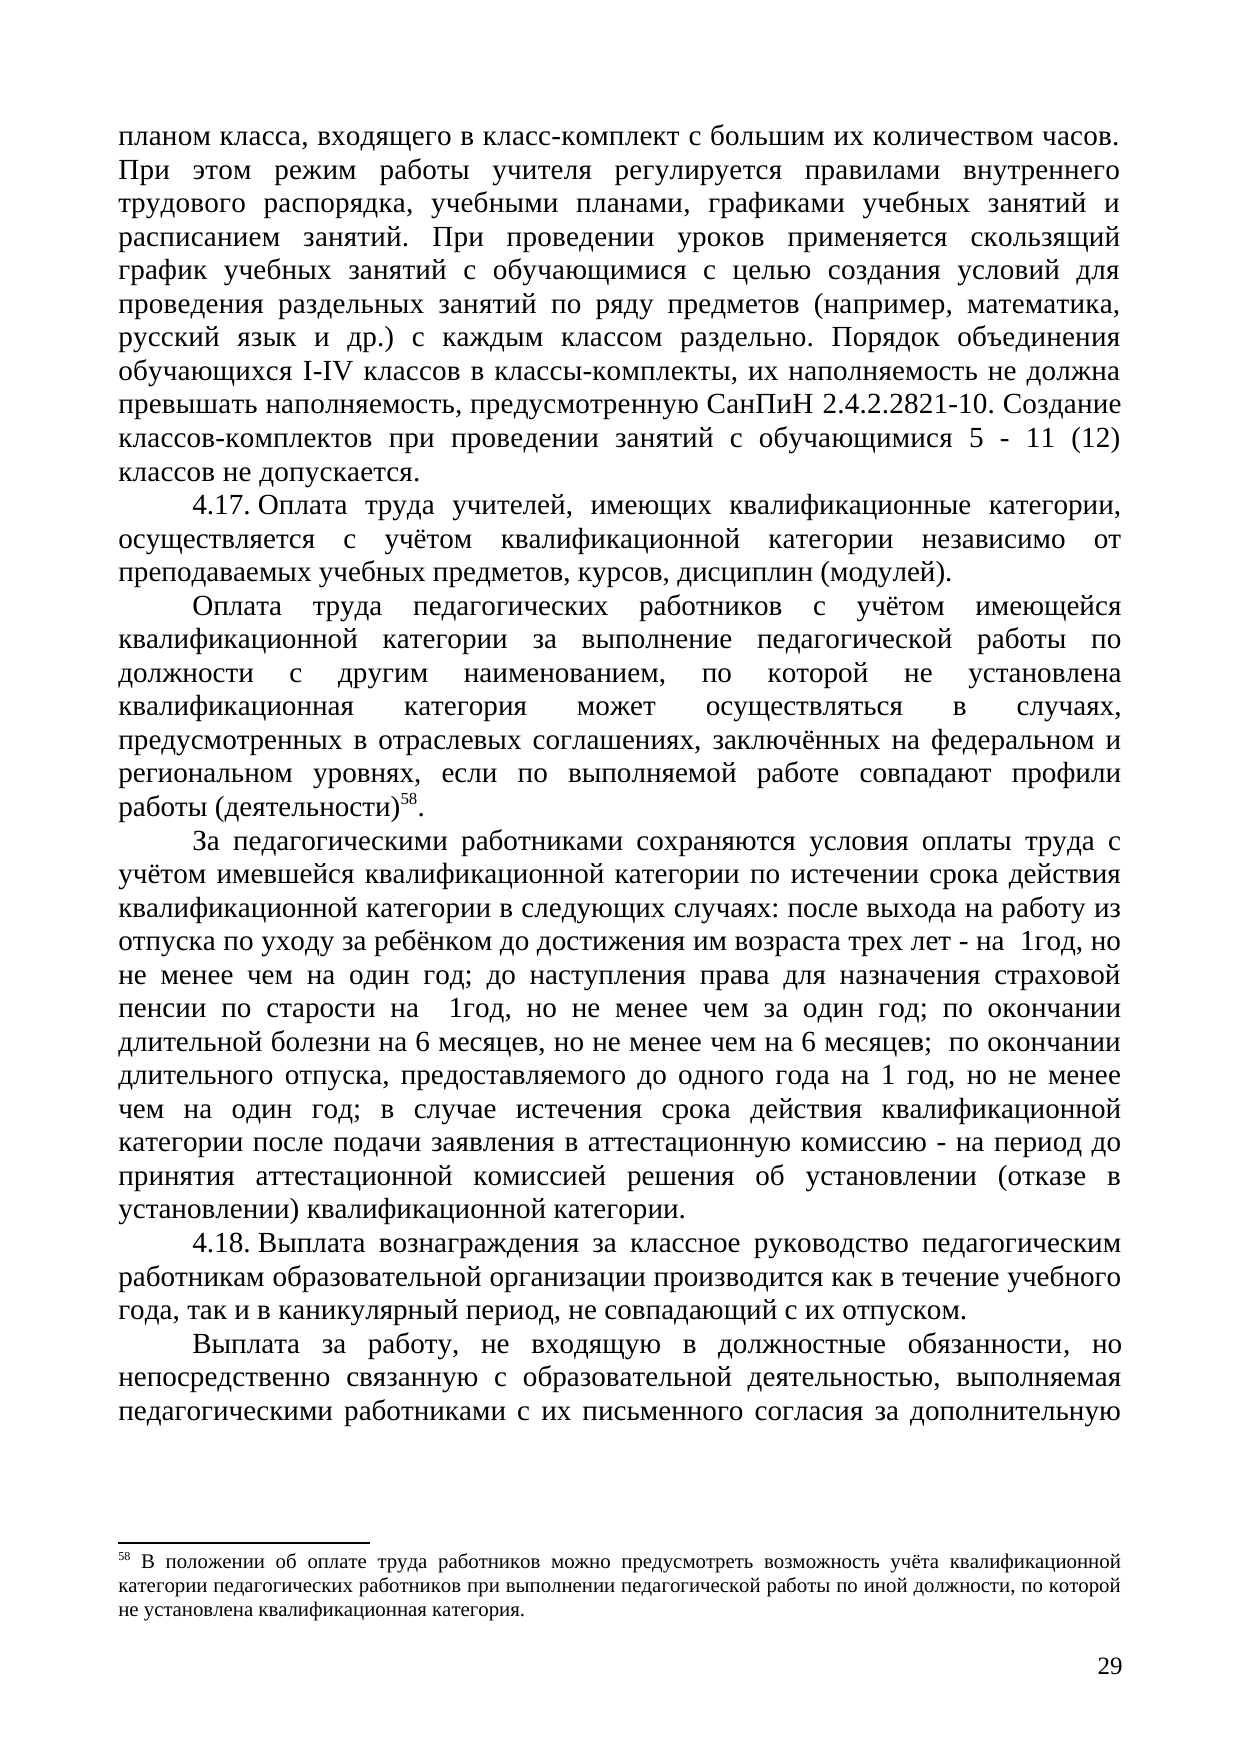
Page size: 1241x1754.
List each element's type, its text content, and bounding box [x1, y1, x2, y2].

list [118, 118, 1122, 487]
list Оплата труда педагогических работников с учётом имеющейся квалификационной категории за выполнение педагогической работы по должности с другим наименованием, по которой не установлена квалификационная категория может осуществляться в случаях, предусмотренных в отраслевых соглашениях, заключённых на федеральном и региональном уровнях, если по выполняемой работе совпадают профили работы (деятельности). [118, 588, 1122, 823]
list 4.18. Выплата вознаграждения за классное руководство педагогическим работникам образовательной организации производится как в течение учебного года, так и в каникулярный период, не совпадающий с их отпуском. [118, 1225, 1122, 1326]
text За педагогическими работниками сохраняются условия оплаты труда с учётом имевшейся квалификационной категории по истечении срока действия квалификационной категории в следующих случаях: после выхода на работу из отпуска по уходу за ребёнком до достижения им возраста трех лет - на 1год, но не менее чем на один год; до наступления права для назначения страховой пенсии по старости на 1год, но не менее чем за один год; по окончании длительной болезни на 6 месяцев, но не менее чем на 6 месяцев; по окончании длительного отпуска, предоставляемого до одного года на 1 год, но не менее чем на один год; в случае истечения срока действия квалификационной категории после подачи заявления в аттестационную комиссию - на период до принятия аттестационной комиссией решения об установлении (отказе в установлении) квалификационной категории. [118, 823, 1122, 1225]
list 4.17. Оплата труда учителей, имеющих квалификационные категории, осуществляется с учётом квалификационной категории независимо от преподаваемых учебных предметов, курсов, дисциплин (модулей). [118, 487, 1122, 588]
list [118, 1326, 1122, 1460]
